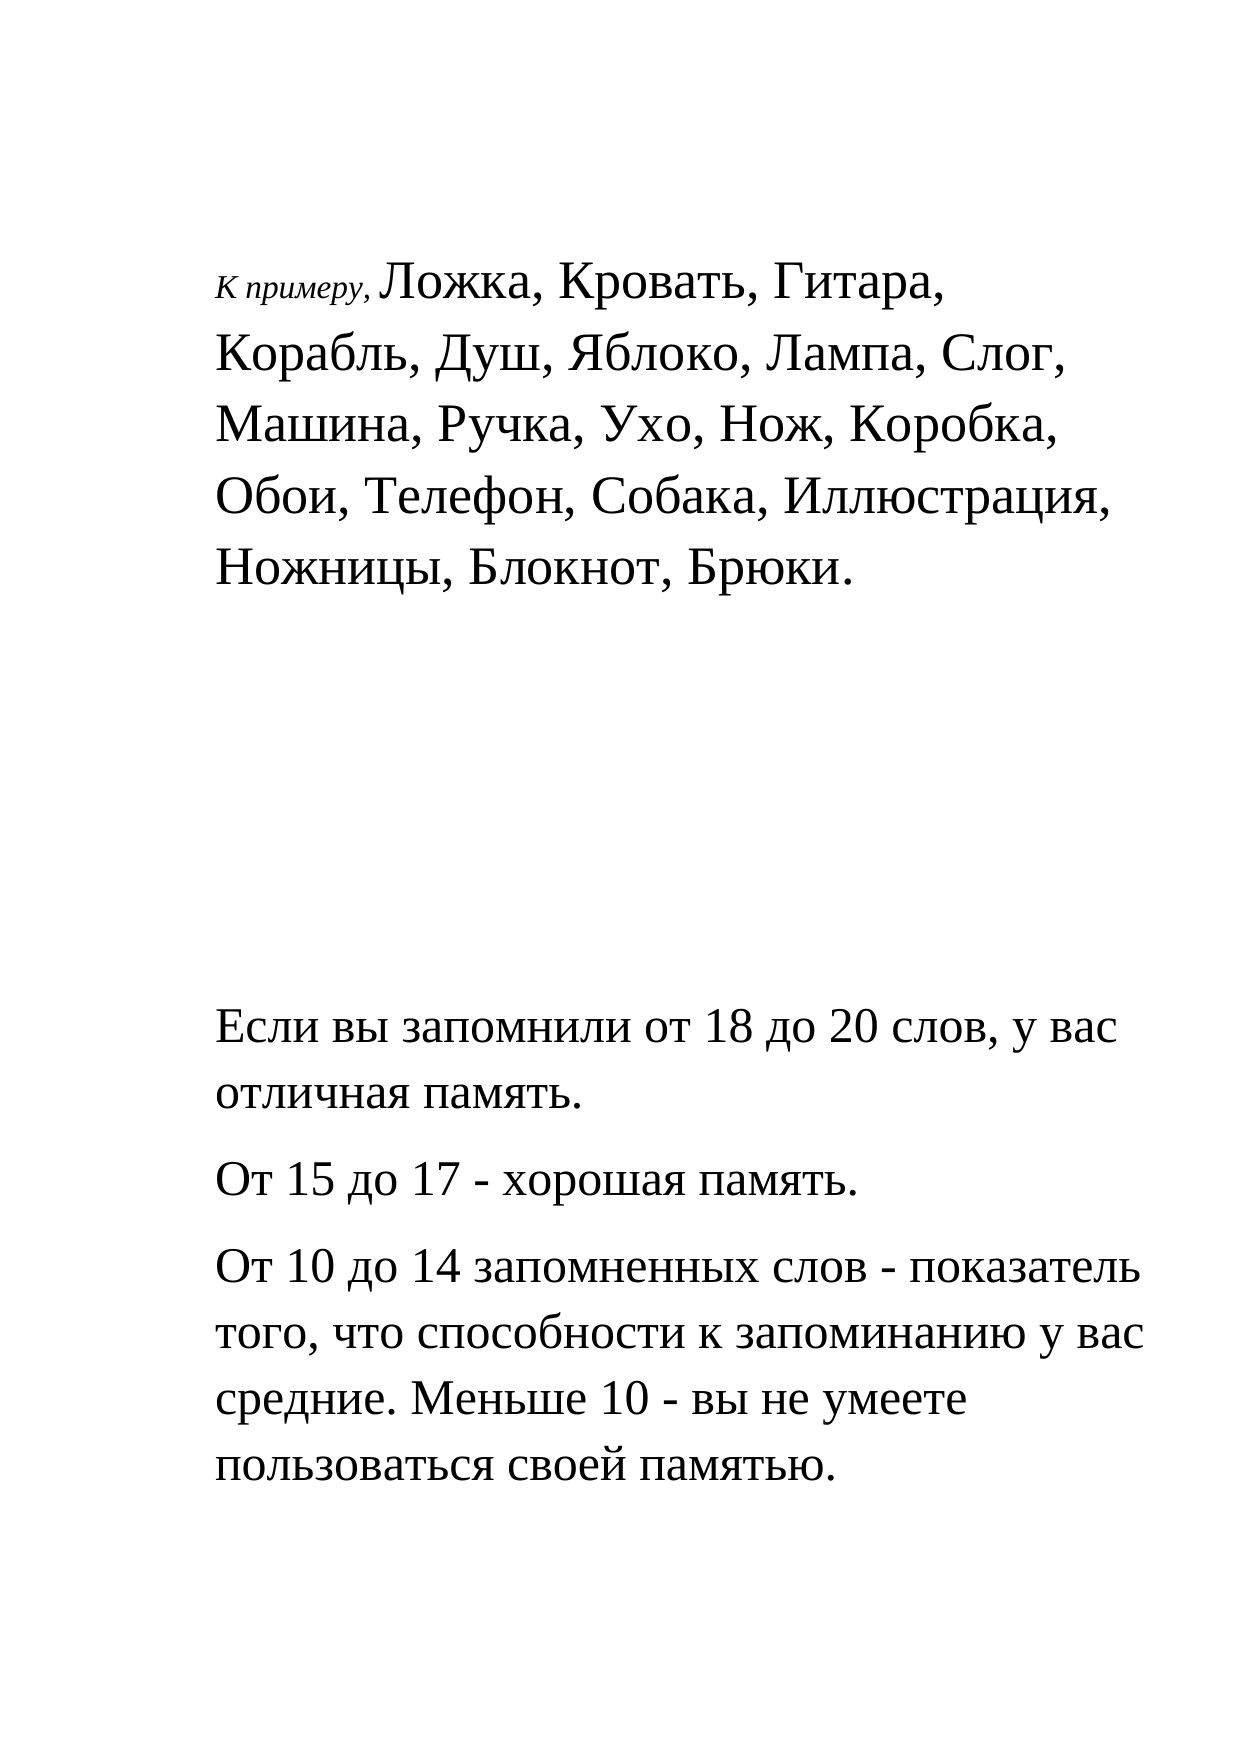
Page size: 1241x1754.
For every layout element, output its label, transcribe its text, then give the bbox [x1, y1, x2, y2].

text От 10 до 14 запомненных слов - показатель того, что способности к запоминанию у вас средние. Меньше 10 - вы не умеете пользоваться своей памятью. [215, 1236, 1152, 1492]
text К примеру, Ложка, Кровать, Гитара, Корабль, Душ, Яблоко, Лампа, Слог, Машина, Ручка, Ухо, Нож, Коробка, Обои, Телефон, Собака, Иллюстрация, Ножницы, Блокнот, Брюки. [215, 248, 1152, 596]
text Если вы запомнили от 18 до 20 слов, у вас отличная память. [215, 996, 1152, 1120]
text От 15 до 17 - хорошая память. [215, 1149, 1152, 1207]
